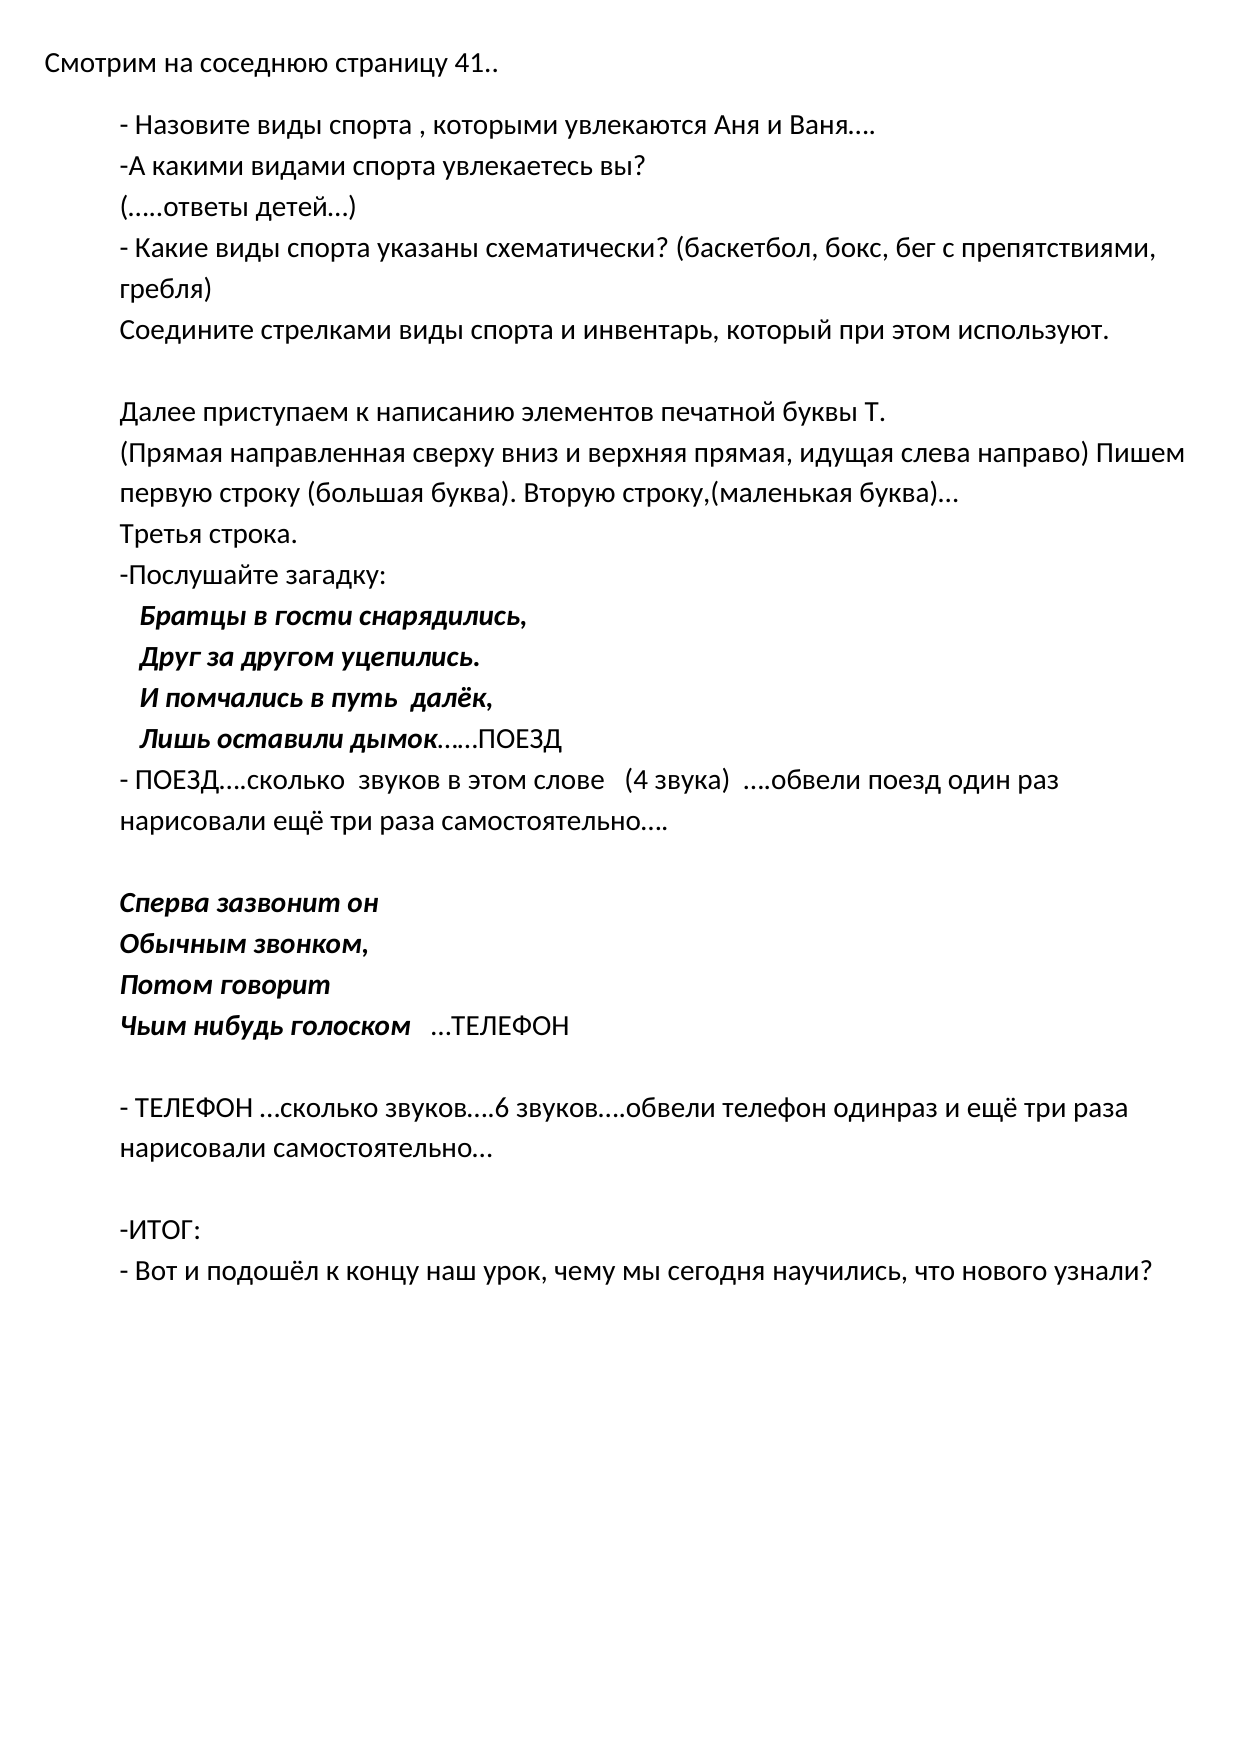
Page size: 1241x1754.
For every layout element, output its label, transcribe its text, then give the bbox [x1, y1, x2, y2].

list Третья строка. [119, 516, 1196, 551]
list - ПОЕЗД….сколько звуков в этом слове (4 звука) ….обвели поезд один раз нарисовали ещё три раза самостоятельно…. [119, 761, 1196, 838]
list - ТЕЛЕФОН …сколько звуков….6 звуков….обвели телефон одинраз и ещё три раза нарисовали самостоятельно… [119, 1089, 1196, 1165]
list Соедините стрелками виды спорта и инвентарь, который при этом используют. [119, 311, 1196, 346]
list - Вот и подошёл к концу наш урок, чему мы сегодня научились, что нового узнали? [119, 1252, 1196, 1288]
list Далее приступаем к написанию элементов печатной буквы Т. [119, 393, 1196, 428]
list (…..ответы детей…) [119, 188, 1196, 224]
list Сперва зазвонит он [119, 884, 1196, 919]
list Обычным звонком, [119, 925, 1196, 961]
list -ИТОГ: [119, 1211, 1196, 1247]
list Чьим нибудь голоском …ТЕЛЕФОН [119, 1007, 1196, 1042]
text Смотрим на соседнюю страницу 41.. [44, 44, 1196, 80]
list -А какими видами спорта увлекаетесь вы? [119, 147, 1196, 183]
list Друг за другом уцепились. [119, 638, 1196, 674]
list И помчались в путь далёк, [119, 679, 1196, 715]
list Братцы в гости снарядились, [119, 597, 1196, 633]
list Потом говорит [119, 966, 1196, 1001]
list Лишь оставили дымок……ПОЕЗД [119, 720, 1196, 756]
list - Назовите виды спорта , которыми увлекаются Аня и Ваня…. [119, 106, 1196, 142]
list (Прямая направленная сверху вниз и верхняя прямая, идущая слева направо) Пишем первую строку (большая буква). Вторую строку,(маленькая буква)… [119, 434, 1196, 510]
list -Послушайте загадку: [119, 556, 1196, 592]
list - Какие виды спорта указаны схематически? (баскетбол, бокс, бег с препятствиями, гребля) [119, 229, 1196, 306]
